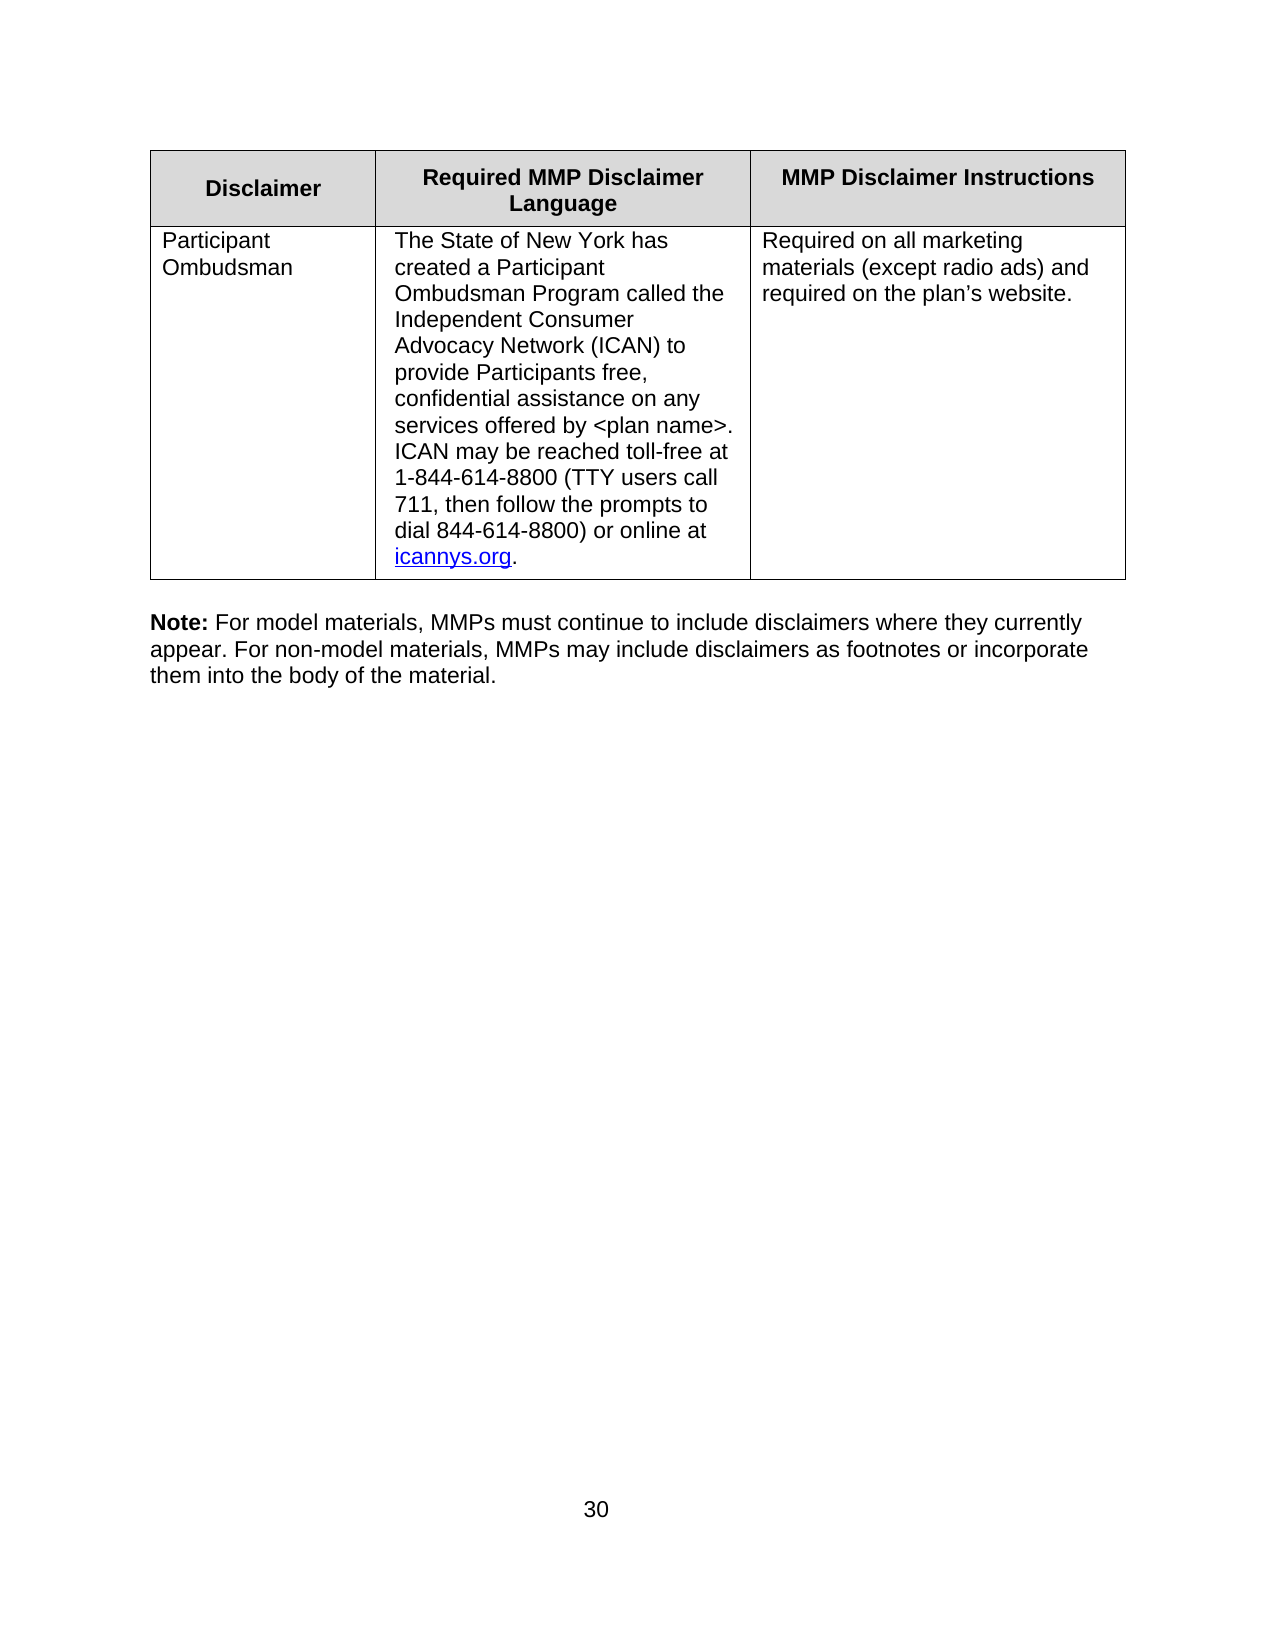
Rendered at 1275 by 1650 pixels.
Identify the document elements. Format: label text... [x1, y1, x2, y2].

table_cell Required on all marketing materials (except radio ads) and required on the plan’s website. [751, 227, 1125, 579]
table_cell Participant Ombudsman [151, 227, 375, 579]
text Note: For model materials, MMPs must continue to include disclaimers where they currently appear. For non-model materials, MMPs may include disclaimers as footnotes or incorporate them into the body of the material. [150, 609, 1125, 688]
table_header Disclaimer [151, 151, 375, 226]
table_cell The State of New York has created a Participant Ombudsman Program called the Independent Consumer Advocacy Network (ICAN) to provide Participants free, confidential assistance on any services offered by <plan name>. ICAN may be reached toll-free at 1-844-614-8800 (TTY users call 711, then follow the prompts to dial 844-614-8800) or online at icannys.org. [376, 227, 750, 579]
table_header Required MMP Disclaimer Language [376, 151, 750, 226]
table_header MMP Disclaimer Instructions [751, 151, 1125, 226]
